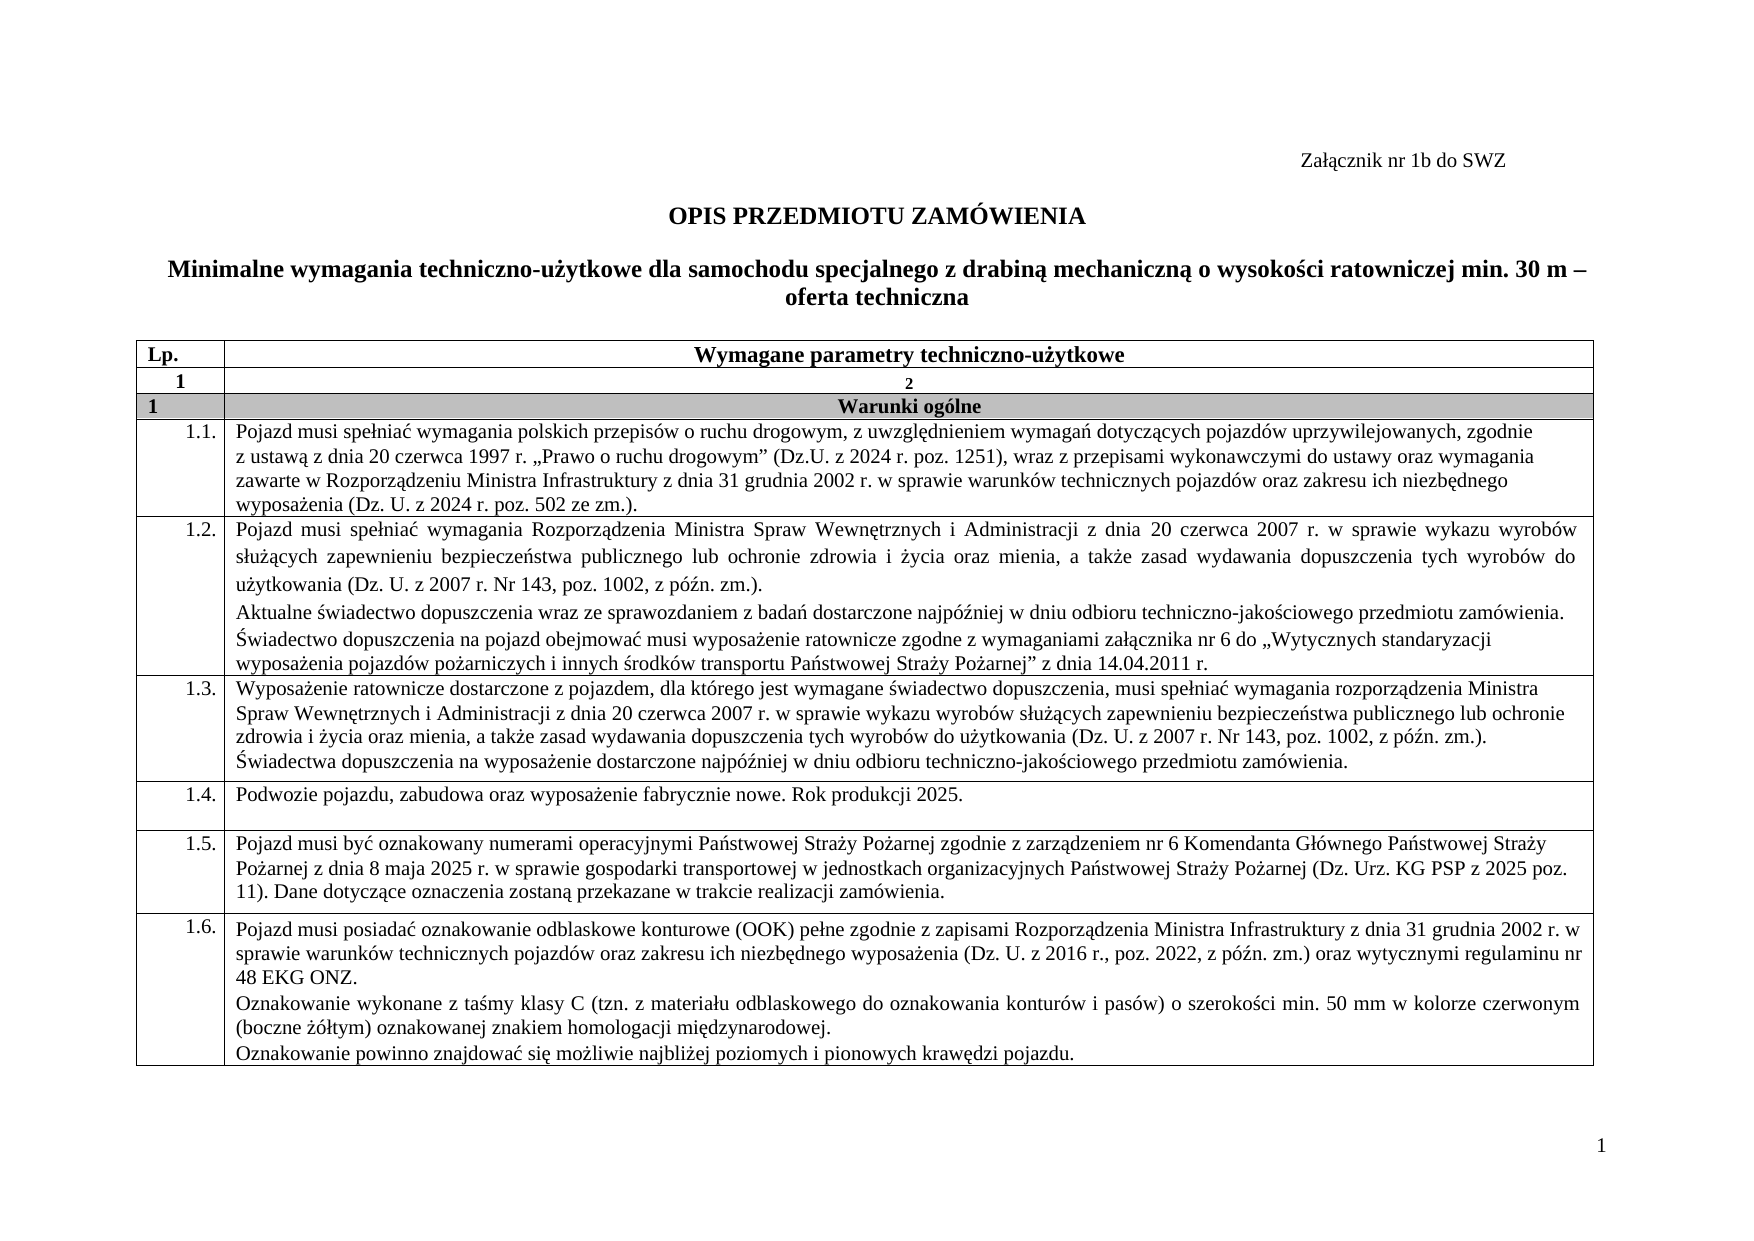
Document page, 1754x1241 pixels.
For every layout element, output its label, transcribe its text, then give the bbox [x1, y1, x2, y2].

table_cell [137, 782, 224, 830]
table_cell 2 [225, 368, 1593, 393]
table_cell [137, 831, 224, 913]
table_cell Podwozie pojazdu, zabudowa oraz wyposażenie fabrycznie nowe. Rok produkcji 2025. [225, 782, 1593, 830]
table_cell Pojazd musi spełniać wymagania polskich przepisów o ruchu drogowym, z uwzględnieniem wymagań dotyczących pojazdów uprzywilejowanych, zgodnie z ustawą z dnia 20 czerwca 1997 r. „Prawo o ruchu drogowym” (Dz.U. z 2024 r. poz. 1251), wraz z przepisami wykonawczymi do ustawy oraz wymagania zawarte w Rozporządzeniu Ministra Infrastruktury z dnia 31 grudnia 2002 r. w sprawie warunków technicznych pojazdów oraz zakresu ich niezbędnego wyposażenia (Dz. U. z 2024 r. poz. 502 ze zm.). [225, 420, 1593, 516]
table_cell [137, 676, 224, 781]
table_cell Pojazd musi być oznakowany numerami operacyjnymi Państwowej Straży Pożarnej zgodnie z zarządzeniem nr 6 Komendanta Głównego Państwowej Straży Pożarnej z dnia 8 maja 2025 r. w sprawie gospodarki transportowej w jednostkach organizacyjnych Państwowej Straży Pożarnej (Dz. Urz. KG PSP z 2025 poz. 11). Dane dotyczące oznaczenia zostaną przekazane w trakcie realizacji zamówienia. [225, 831, 1593, 913]
table_cell Pojazd musi spełniać wymagania Rozporządzenia Ministra Spraw Wewnętrznych i Administracji z dnia 20 czerwca 2007 r. w sprawie wykazu wyrobów służących zapewnieniu bezpieczeństwa publicznego lub ochronie zdrowia i życia oraz mienia, a także zasad wydawania dopuszczenia tych wyrobów do użytkowania (Dz. U. z 2007 r. Nr 143, poz. 1002, z późn. zm.). Aktualne świadectwo dopuszczenia wraz ze sprawozdaniem z badań dostarczone najpóźniej w dniu odbioru techniczno-jakościowego przedmiotu zamówienia. Świadectwo dopuszczenia na pojazd obejmować musi wyposażenie ratownicze zgodne z wymaganiami załącznika nr 6 do „Wytycznych standaryzacji wyposażenia pojazdów pożarniczych i innych środków transportu Państwowej Straży Pożarnej” z dnia 14.04.2011 r. [225, 517, 1593, 675]
table_cell Warunki ogólne [225, 394, 1593, 418]
table_cell [137, 517, 224, 675]
table_cell [137, 420, 224, 516]
table_header Wymagane parametry techniczno-użytkowe [225, 341, 1593, 367]
text Minimalne wymagania techniczno-użytkowe dla samochodu specjalnego z drabiną mechaniczną o wysokości ratowniczej min. 30 m – oferta techniczna [148, 254, 1606, 311]
table_cell Wyposażenie ratownicze dostarczone z pojazdem, dla którego jest wymagane świadectwo dopuszczenia, musi spełniać wymagania rozporządzenia Ministra Spraw Wewnętrznych i Administracji z dnia 20 czerwca 2007 r. w sprawie wykazu wyrobów służących zapewnieniu bezpieczeństwa publicznego lub ochronie zdrowia i życia oraz mienia, a także zasad wydawania dopuszczenia tych wyrobów do użytkowania (Dz. U. z 2007 r. Nr 143, poz. 1002, z późn. zm.). Świadectwa dopuszczenia na wyposażenie dostarczone najpóźniej w dniu odbioru techniczno-jakościowego przedmiotu zamówienia. [225, 676, 1593, 781]
table_cell [137, 914, 224, 1065]
table_cell Pojazd musi posiadać oznakowanie odblaskowe konturowe (OOK) pełne zgodnie z zapisami Rozporządzenia Ministra Infrastruktury z dnia 31 grudnia 2002 r. w sprawie warunków technicznych pojazdów oraz zakresu ich niezbędnego wyposażenia (Dz. U. z 2016 r., poz. 2022, z późn. zm.) oraz wytycznymi regulaminu nr 48 EKG ONZ. Oznakowanie wykonane z taśmy klasy C (tzn. z materiału odblaskowego do oznakowania konturów i pasów) o szerokości min. 50 mm w kolorze czerwonym (boczne żółtym) oznakowanej znakiem homologacji międzynarodowej. Oznakowanie powinno znajdować się możliwie najbliżej poziomych i pionowych krawędzi pojazdu. [225, 914, 1593, 1065]
table_header Lp. [137, 341, 224, 367]
table_cell 1 [137, 368, 224, 393]
text Załącznik nr 1b do SWZ [148, 148, 1506, 172]
text OPIS PRZEDMIOTU ZAMÓWIENIA [148, 201, 1606, 229]
table_cell 1 [137, 394, 224, 418]
